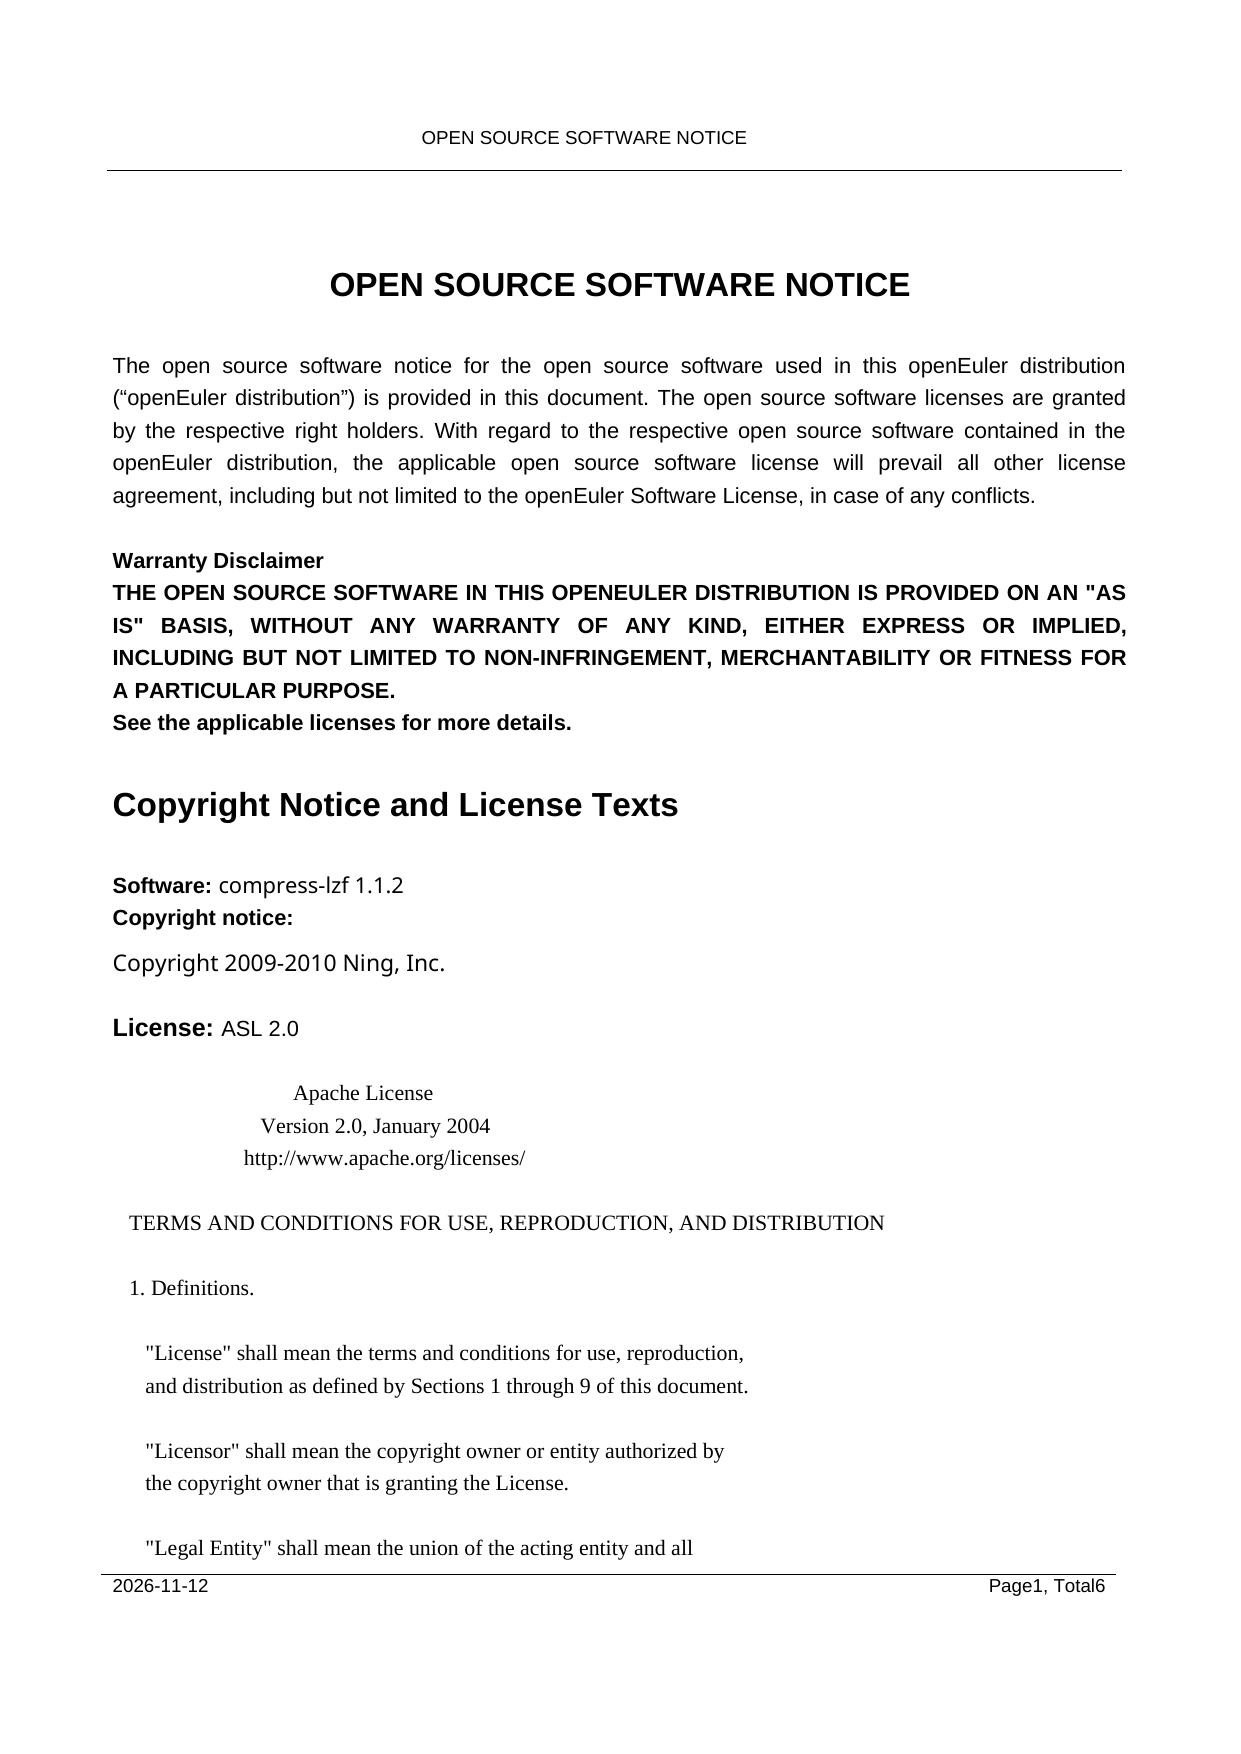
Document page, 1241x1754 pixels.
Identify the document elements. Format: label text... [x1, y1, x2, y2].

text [112, 1044, 1128, 1564]
text THE OPEN SOURCE SOFTWARE IN THIS OPENEULER DISTRIBUTION IS PROVIDED ON AN "AS IS" BASIS, WITHOUT ANY WARRANTY OF ANY KIND, EITHER EXPRESS OR IMPLIED, INCLUDING BUT NOT LIMITED TO NON-INFRINGEMENT, MERCHANTABILITY OR FITNESS FOR A PARTICULAR PURPOSE. See the applicable licenses for more details. [112, 576, 1128, 739]
text Copyright notice: [112, 901, 1128, 934]
text Warranty Disclaimer [112, 544, 1128, 576]
text Copyright Notice and License Texts [112, 771, 1128, 836]
text OPEN SOURCE SOFTWARE NOTICE [112, 251, 1128, 316]
text Copyright 2009-2010 Ning, Inc. [112, 947, 1128, 1012]
text The open source software notice for the open source software used in this openEuler distribution (“openEuler distribution”) is provided in this document. The open source software licenses are granted by the respective right holders. With regard to the respective open source software contained in the openEuler distribution, the applicable open source software license will prevail all other license agreement, including but not limited to the openEuler Software License, in case of any conflicts. [112, 349, 1128, 511]
text License: ASL 2.0 [112, 1012, 1128, 1044]
title Software: compress-lzf 1.1.2 [112, 869, 1128, 901]
